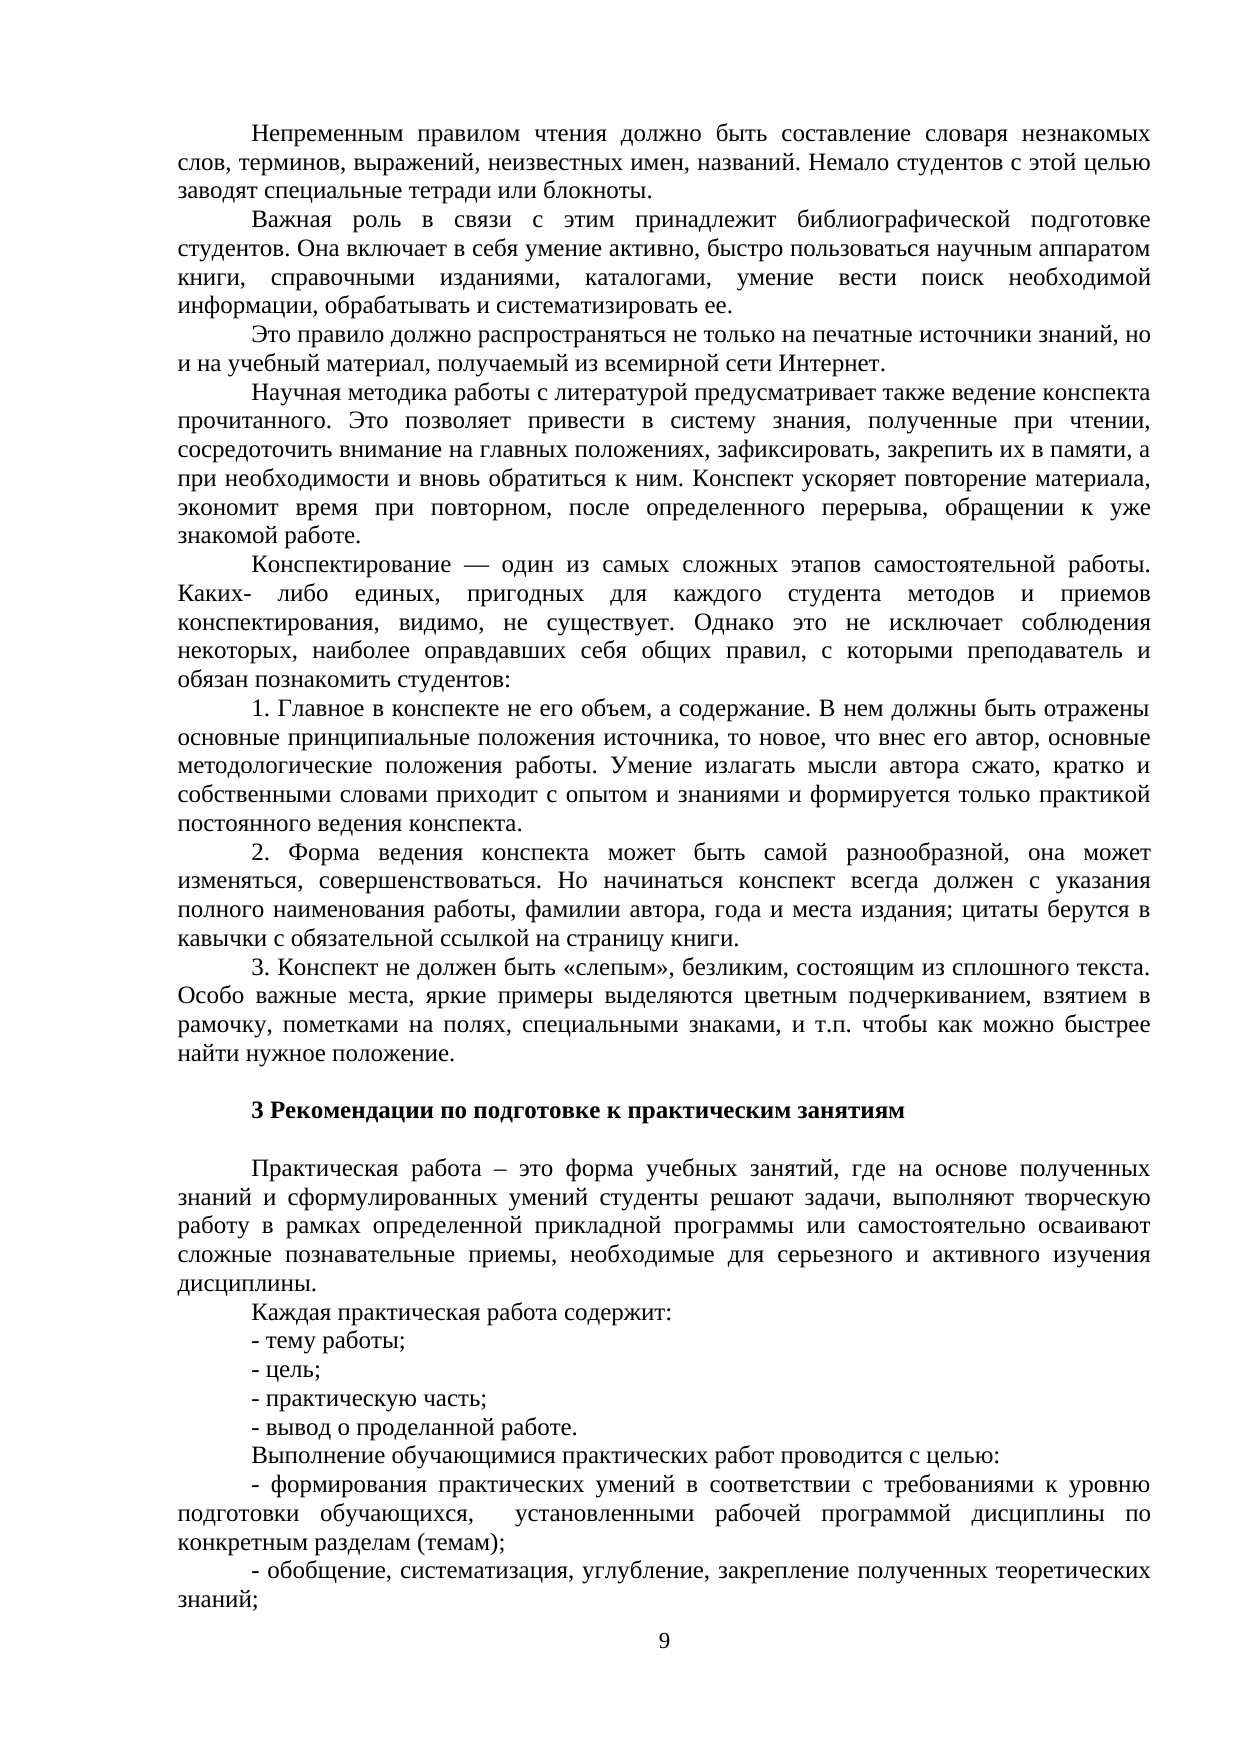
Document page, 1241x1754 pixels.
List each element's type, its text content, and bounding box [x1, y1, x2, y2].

text - обобщение, систематизация, углубление, закрепление полученных теоретических знаний; [177, 1556, 1152, 1613]
text - вывод о проделанной работе. [177, 1412, 1152, 1441]
text - цель; [177, 1354, 1152, 1383]
text Непременным правилом чтения должно быть составление словаря незнакомых слов, терминов, выражений, неизвестных имен, названий. Немало студентов с этой целью заводят специальные тетради или блокноты. [177, 118, 1152, 204]
text Важная роль в связи с этим принадлежит библиографической подготовке студентов. Она включает в себя умение активно, быстро пользоваться научным аппаратом книги, справочными изданиями, каталогами, умение вести поиск необходимой информации, обрабатывать и систематизировать ее. [177, 204, 1152, 319]
subtitle 3 Рекомендации по подготовке к практическим занятиям [177, 1096, 1152, 1124]
text Практическая работа – это форма учебных занятий, где на основе полученных знаний и сформулированных умений студенты решают задачи, выполняют творческую работу в рамках определенной прикладной программы или самостоятельно осваивают сложные познавательные приемы, необходимые для серьезного и активного изучения дисциплины. [177, 1153, 1152, 1297]
text - тему работы; [177, 1326, 1152, 1354]
text - практическую часть; [177, 1383, 1152, 1412]
text Это правило должно распространяться не только на печатные источники знаний, но и на учебный материал, получаемый из всемирной сети Интернет. [177, 319, 1152, 377]
text Конспектирование — один из самых сложных этапов самостоятельной работы. Каких- либо единых, пригодных для каждого студента методов и приемов конспектирования, видимо, не существует. Однако это не исключает соблюдения некоторых, наиболее оправдавших себя общих правил, с которыми преподаватель и обязан познакомить студентов: [177, 549, 1152, 693]
text Научная методика работы с литературой предусматривает также ведение конспекта прочитанного. Это позволяет привести в систему знания, полученные при чтении, сосредоточить внимание на главных положениях, зафиксировать, закрепить их в памяти, а при необходимости и вновь обратиться к ним. Конспект ускоряет повторение материала, экономит время при повторном, после определенного перерыва, обращении к уже знакомой работе. [177, 377, 1152, 549]
text - формирования практических умений в соответствии с требованиями к уровню подготовки обучающихся, установленными рабочей программой дисциплины по конкретным разделам (темам); [177, 1469, 1152, 1556]
text 1. Главное в конспекте не его объем, а содержание. В нем должны быть отражены основные принципиальные положения источника, то новое, что внес его автор, основные методологические положения работы. Умение излагать мысли автора сжато, кратко и собственными словами приходит с опытом и знаниями и формируется только практикой постоянного ведения конспекта. [177, 693, 1152, 837]
text Каждая практическая работа содержит: [177, 1297, 1152, 1326]
text 3. Конспект не должен быть «слепым», безликим, состоящим из сплошного текста. Особо важные места, яркие примеры выделяются цветным подчеркиванием, взятием в рамочку, пометками на полях, специальными знаками, и т.п. чтобы как можно быстрее найти нужное положение. [177, 952, 1152, 1067]
text Выполнение обучающимися практических работ проводится с целью: [177, 1441, 1152, 1469]
text 2. Форма ведения конспекта может быть самой разнообразной, она может изменяться, совершенствоваться. Но начинаться конспект всегда должен с указания полного наименования работы, фамилии автора, года и места издания; цитаты берутся в кавычки с обязательной ссылкой на страницу книги. [177, 837, 1152, 952]
